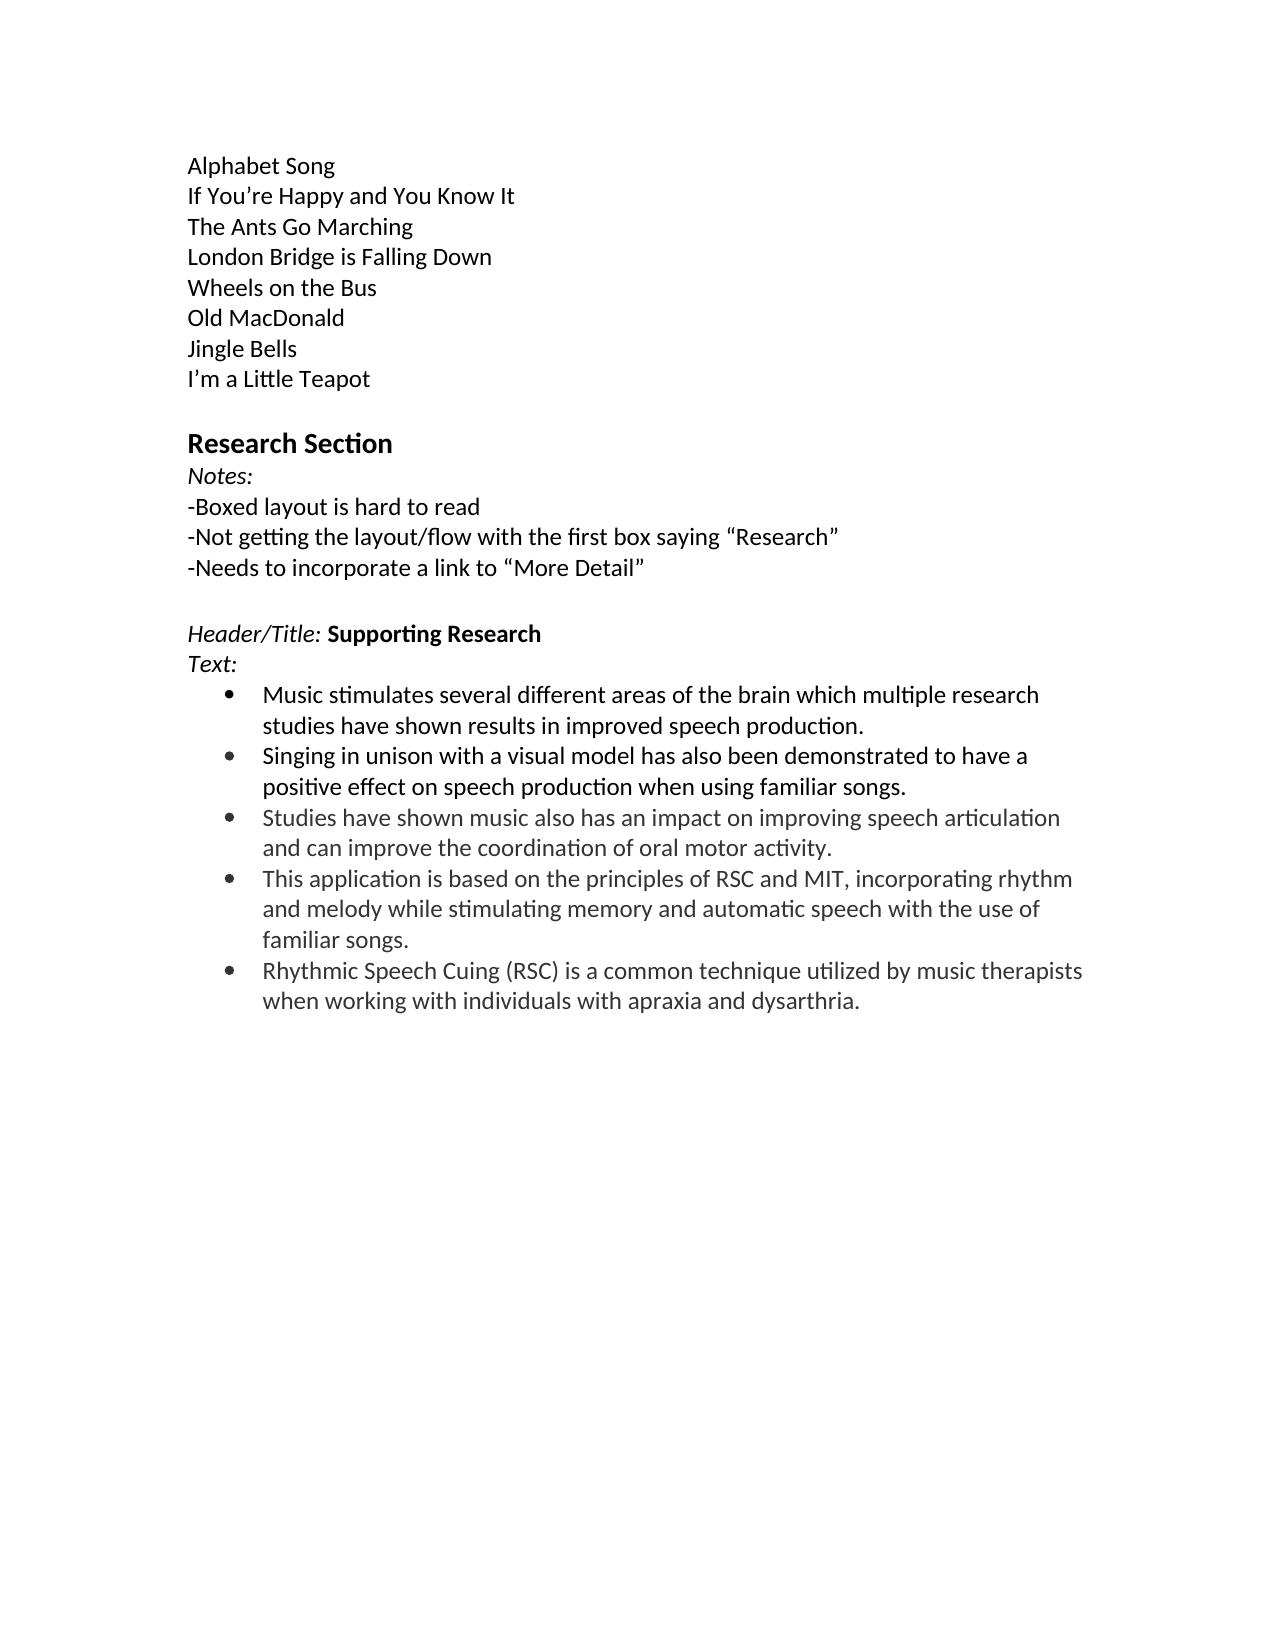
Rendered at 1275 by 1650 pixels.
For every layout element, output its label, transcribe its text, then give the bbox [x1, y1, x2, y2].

list Singing in unison with a visual model has also been demonstrated to have a positive effect on speech production when using familiar songs. [225, 741, 1087, 802]
text London Bridge is Falling Down [187, 242, 1087, 272]
text Header/Title: Supporting Research [187, 618, 1087, 648]
text If You’re Happy and You Know It [187, 181, 1087, 211]
text Notes: [187, 460, 1087, 491]
text Old MacDonald [187, 303, 1087, 333]
list Studies have shown music also has an impact on improving speech articulation and can improve the coordination of oral motor activity. [225, 802, 1087, 863]
text Jingle Bells [187, 333, 1087, 364]
list Music stimulates several different areas of the brain which multiple research studies have shown results in improved speech production. [225, 679, 1087, 740]
text Alphabet Song [187, 150, 1087, 181]
text Wheels on the Bus [187, 272, 1087, 303]
text The Ants Go Marching [187, 211, 1087, 242]
list This application is based on the principles of RSC and MIT, incorporating rhythm and melody while stimulating memory and automatic speech with the use of familiar songs. [225, 863, 1087, 954]
text Research Section [187, 425, 1087, 460]
text -Not getting the layout/flow with the first box saying “Research” [187, 521, 1087, 552]
list Rhythmic Speech Cuing (RSC) is a common technique utilized by music therapists when working with individuals with apraxia and dysarthria. [225, 955, 1087, 1016]
text -Boxed layout is hard to read [187, 491, 1087, 521]
text Text: [187, 648, 1087, 679]
text -Needs to incorporate a link to “More Detail” [187, 552, 1087, 582]
text I’m a Little Teapot [187, 364, 1087, 394]
